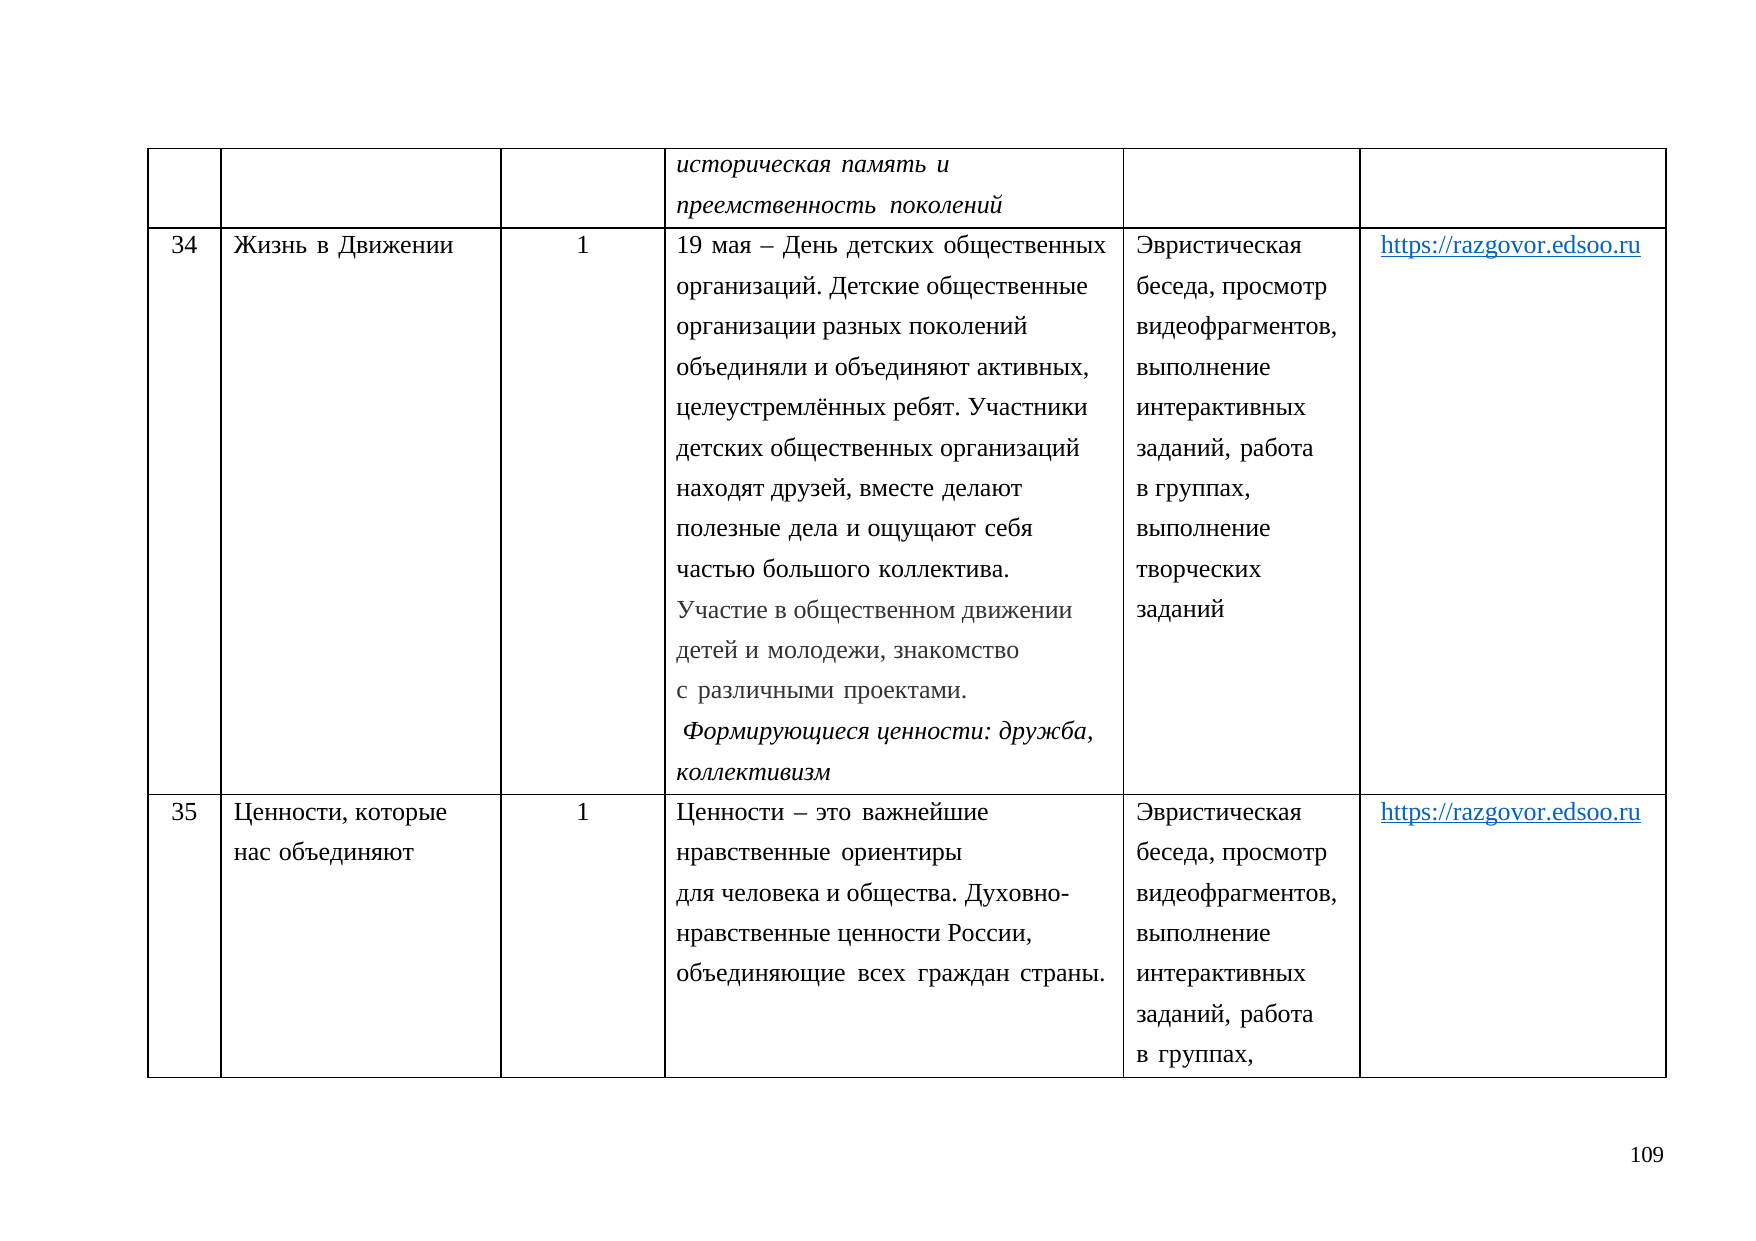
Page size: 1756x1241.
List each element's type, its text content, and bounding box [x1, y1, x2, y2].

table_cell 19 мая – День детских общественных организаций. Детские общественные организации разных поколений объединяли и объединяют активных, целеустремлённых ребят. Участники детских общественных организаций находят друзей, вместе делают полезные дела и ощущают себя частью большого коллектива. Участие в общественном движении детей и молодежи, знакомство с различными проектами. Формирующиеся ценности: дружба, коллективизм [666, 229, 1123, 793]
table_header историческая память и преемственность поколений [666, 149, 1123, 227]
table_cell Ценности – это важнейшие нравственные ориентиры для человека и общества. Духовно- нравственные ценности России, объединяющие всех граждан страны. [666, 795, 1123, 1077]
table_header [1361, 149, 1665, 227]
table_cell https://razgovor.edsoo.ru [1361, 795, 1665, 1077]
table_cell Эвристическая беседа, просмотр видеофрагментов, выполнение интерактивных заданий, работа в группах, [1124, 795, 1359, 1077]
table_cell 1 [502, 229, 664, 793]
table_header [149, 149, 220, 227]
table_cell 35 [149, 795, 220, 1077]
table_header [222, 149, 500, 227]
table_cell 1 [502, 795, 664, 1077]
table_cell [1124, 229, 1359, 793]
table_header [502, 149, 664, 227]
table_cell Ценности, которые нас объединяют [222, 795, 500, 1077]
table_cell Жизнь в Движении [222, 229, 500, 793]
table_header [1124, 149, 1359, 227]
table_cell https://razgovor.edsoo.ru [1361, 229, 1665, 793]
table_cell 34 [149, 229, 220, 793]
